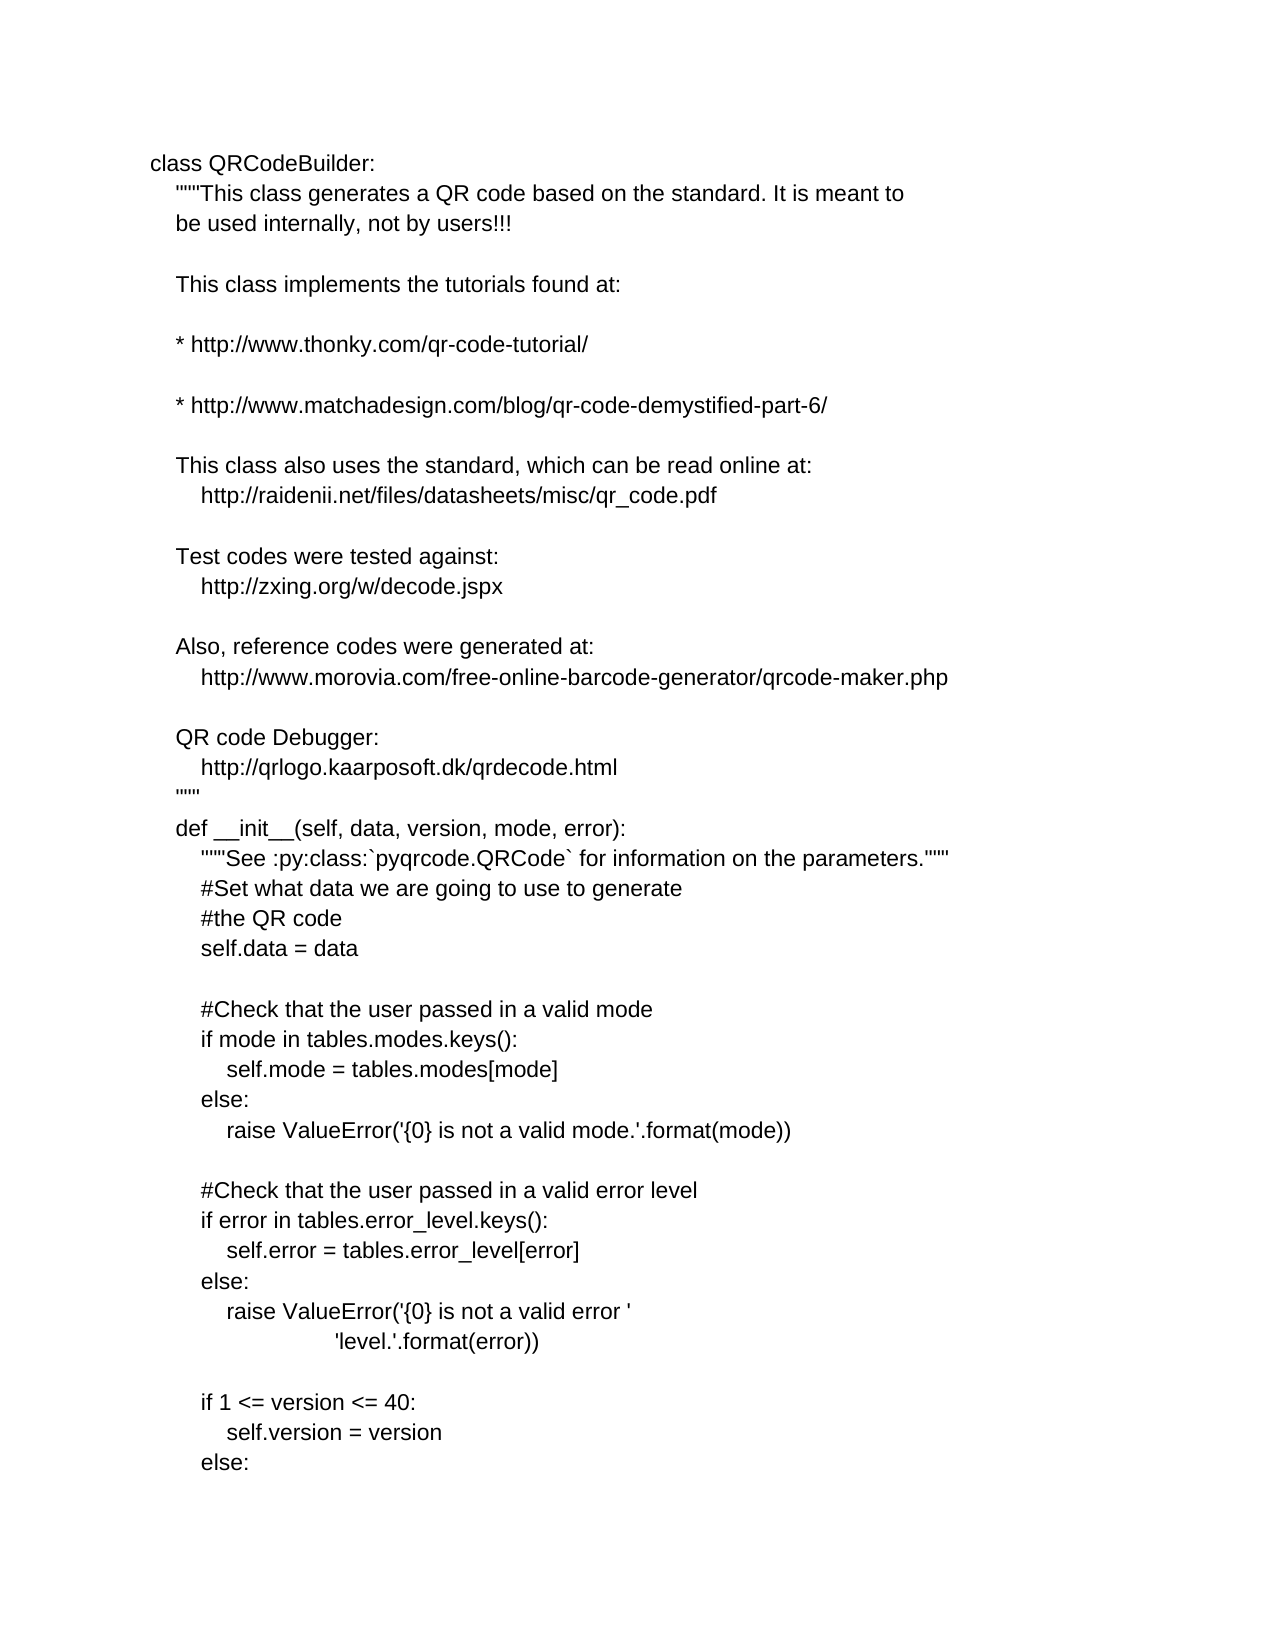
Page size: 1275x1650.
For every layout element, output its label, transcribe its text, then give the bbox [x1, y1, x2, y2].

text if mode in tables.modes.keys(): [150, 1026, 1125, 1052]
text else: [150, 1449, 1125, 1475]
text #Check that the user passed in a valid mode [150, 996, 1125, 1022]
text else: [150, 1268, 1125, 1294]
text #Set what data we are going to use to generate [150, 875, 1125, 901]
text http://zxing.org/w/decode.jspx [150, 573, 1125, 599]
text http://qrlogo.kaarposoft.dk/qrdecode.html [150, 754, 1125, 781]
text This class implements the tutorials found at: [150, 271, 1125, 297]
text else: [150, 1086, 1125, 1113]
text * http://www.thonky.com/qr-code-tutorial/ [150, 331, 1125, 358]
text self.mode = tables.modes[mode] [150, 1056, 1125, 1083]
text Also, reference codes were generated at: [150, 633, 1125, 660]
text if error in tables.error_level.keys(): [150, 1207, 1125, 1234]
text """ [150, 784, 1125, 811]
text """This class generates a QR code based on the standard. It is meant to [150, 180, 1125, 207]
text http://raidenii.net/files/datasheets/misc/qr_code.pdf [150, 482, 1125, 509]
text QR code Debugger: [150, 724, 1125, 750]
text raise ValueError('{0} is not a valid mode.'.format(mode)) [150, 1117, 1125, 1143]
text """See :py:class:`pyqrcode.QRCode` for information on the parameters.""" [150, 845, 1125, 871]
text if 1 <= version <= 40: [150, 1388, 1125, 1415]
text #the QR code [150, 905, 1125, 932]
text raise ValueError('{0} is not a valid error ' [150, 1298, 1125, 1324]
text 'level.'.format(error)) [150, 1328, 1125, 1354]
text self.data = data [150, 935, 1125, 962]
text Test codes were tested against: [150, 543, 1125, 569]
text #Check that the user passed in a valid error level [150, 1177, 1125, 1203]
text This class also uses the standard, which can be read online at: [150, 452, 1125, 478]
text * http://www.matchadesign.com/blog/qr-code-demystified-part-6/ [150, 392, 1125, 418]
text class QRCodeBuilder: [150, 150, 1125, 176]
text self.version = version [150, 1419, 1125, 1445]
text http://www.morovia.com/free-online-barcode-generator/qrcode-maker.php [150, 663, 1125, 690]
text self.error = tables.error_level[error] [150, 1237, 1125, 1264]
text def __init__(self, data, version, mode, error): [150, 814, 1125, 841]
text be used internally, not by users!!! [150, 210, 1125, 237]
